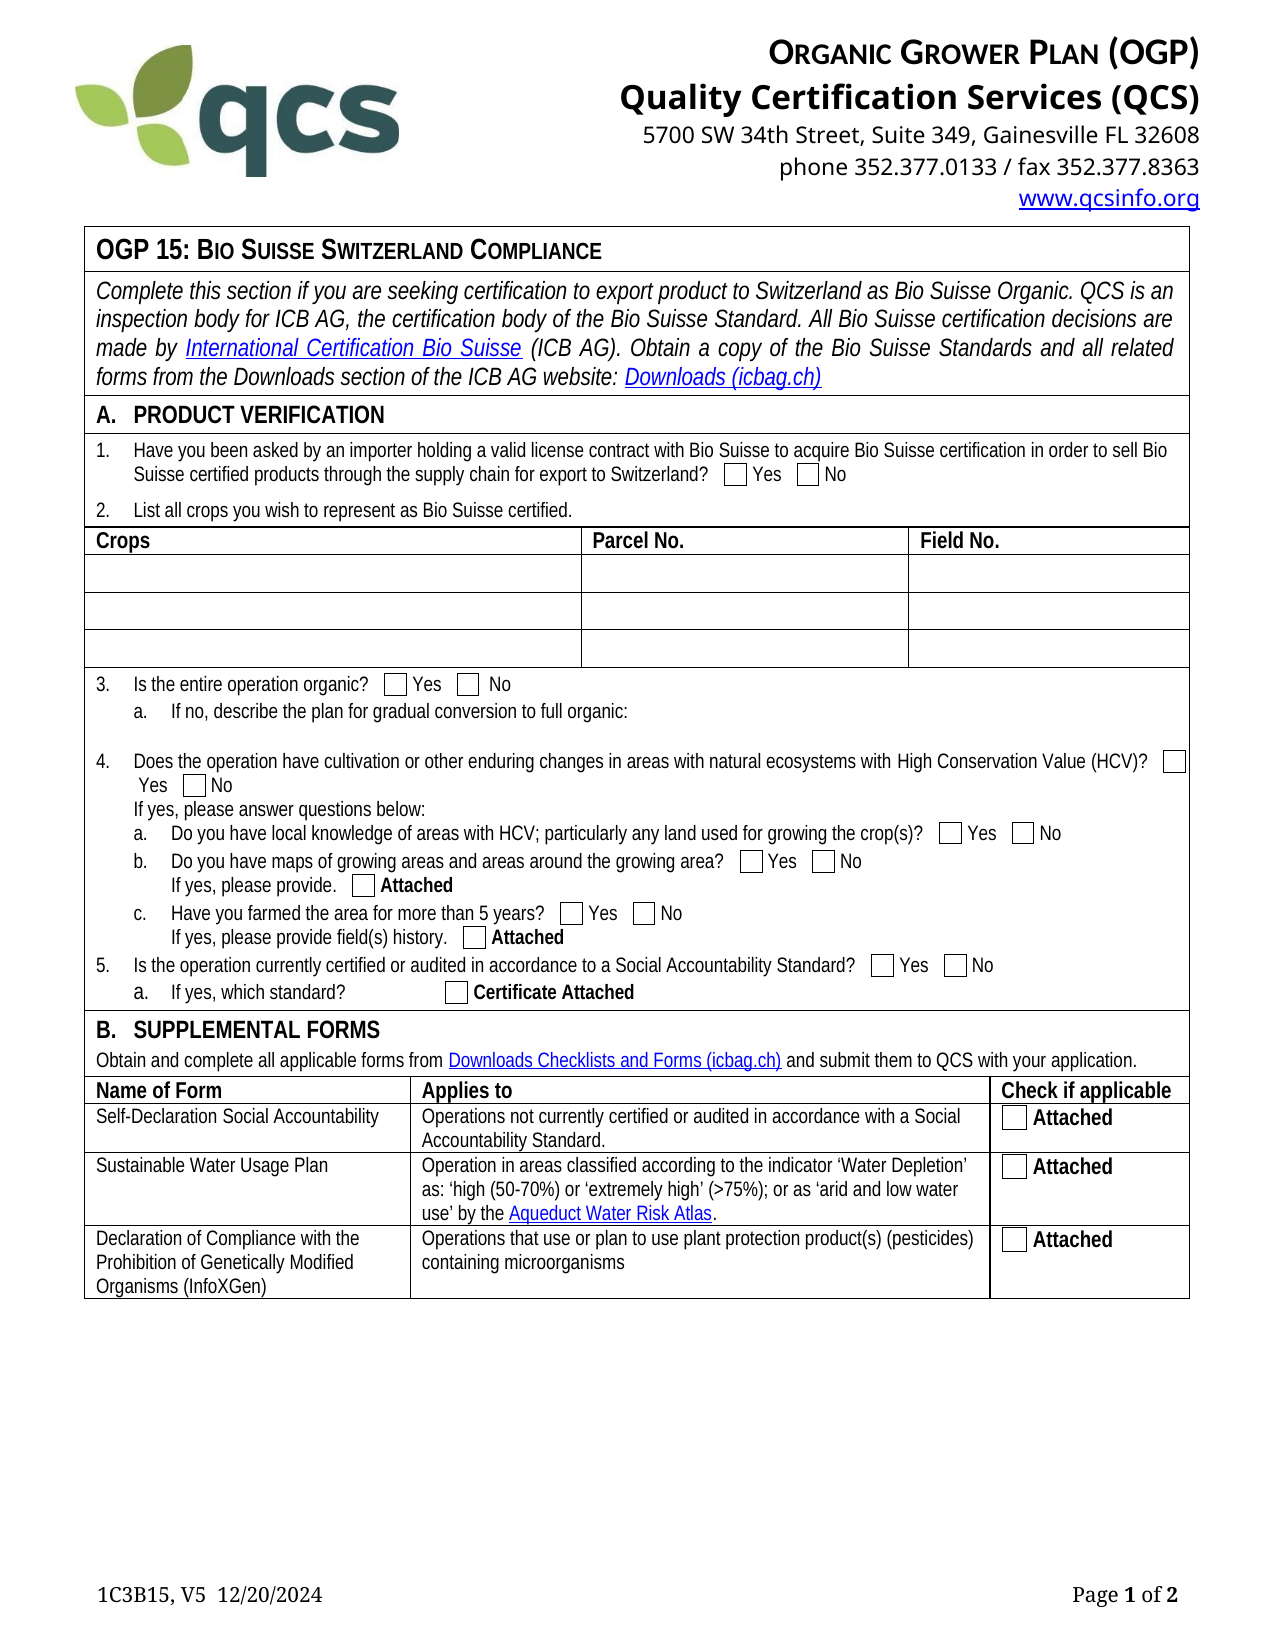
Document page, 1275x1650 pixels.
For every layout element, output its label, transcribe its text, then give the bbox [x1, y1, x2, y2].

picture [75, 45, 399, 177]
table_cell [909, 593, 1189, 629]
table_cell Self-Declaration Social Accountability [85, 1104, 410, 1152]
table_cell Field No. [909, 528, 1189, 554]
table_cell Have you been asked by an importer holding a valid license contract with Bio Suisse to acquire Bio Suisse certification in order to sell Bio Suisse certified products through the supply chain for export to Switzerland? Yes No List all crops you wish to represent as Bio Suisse certified. [85, 434, 1189, 526]
table_cell [85, 593, 581, 629]
table_cell Applies to [411, 1077, 989, 1103]
table_cell Is the entire operation organic? Yes No If no, describe the plan for gradual conversion to full organic: [85, 668, 1189, 749]
table_cell Declaration of Compliance with the Prohibition of Genetically Modified Organisms (InfoXGen) [85, 1226, 410, 1298]
table_cell Sustainable Water Usage Plan [85, 1153, 410, 1225]
table_cell [582, 593, 908, 629]
table_cell [909, 630, 1189, 667]
table_cell Attached [991, 1226, 1189, 1298]
table_cell [909, 555, 1189, 592]
table_cell Does the operation have cultivation or other enduring changes in areas with natural ecosystems with High Conservation Value (HCV)? Yes No If yes, please answer questions below: Do you have local knowledge of areas with HCV; particularly any land used for growing the crop(s)? Yes No Do you have maps of growing areas and areas around the growing area? Yes No If yes, please provide. Attached Have you farmed the area for more than 5 years? Yes No If yes, please provide field(s) history. Attached Is the operation currently certified or audited in accordance to a Social Accountability Standard? Yes No If yes, which standard? Certificate Attached [85, 749, 1189, 1009]
table_cell Parcel No. [582, 528, 908, 554]
table_cell [582, 555, 908, 592]
table_cell Operation in areas classified according to the indicator ‘Water Depletion’ as: ‘high (50-70%) or ‘extremely high’ (>75%); or as ‘arid and low water use’ by the Aqueduct Water Risk Atlas. [411, 1153, 989, 1225]
table_header OGP 15: Bio Suisse Switzerland Compliance [85, 227, 1189, 271]
table_cell Operations that use or plan to use plant protection product(s) (pesticides) containing microorganisms [411, 1226, 989, 1298]
table_cell Complete this section if you are seeking certification to export product to Switzerland as Bio Suisse Organic. QCS is an inspection body for ICB AG, the certification body of the Bio Suisse Standard. All Bio Suisse certification decisions are made by International Certification Bio Suisse (ICB AG). Obtain a copy of the Bio Suisse Standards and all related forms from the Downloads section of the ICB AG website: Downloads (icbag.ch) [85, 272, 1189, 394]
table_cell Operations not currently certified or audited in accordance with a Social Accountability Standard. [411, 1104, 989, 1152]
table_cell [582, 630, 908, 667]
table_cell [85, 555, 581, 592]
table_cell [85, 630, 581, 667]
table_cell SUPPLEMENTAL FORMS Obtain and complete all applicable forms from Downloads Checklists and Forms (icbag.ch) and submit them to QCS with your application. [85, 1011, 1189, 1076]
table_cell PRODUCT VERIFICATION [85, 396, 1189, 433]
table_cell Attached [991, 1104, 1189, 1152]
table_cell Check if applicable [991, 1077, 1189, 1103]
table_cell Name of Form [85, 1077, 410, 1103]
table_cell Attached [991, 1153, 1189, 1225]
table_cell Crops [85, 528, 581, 554]
